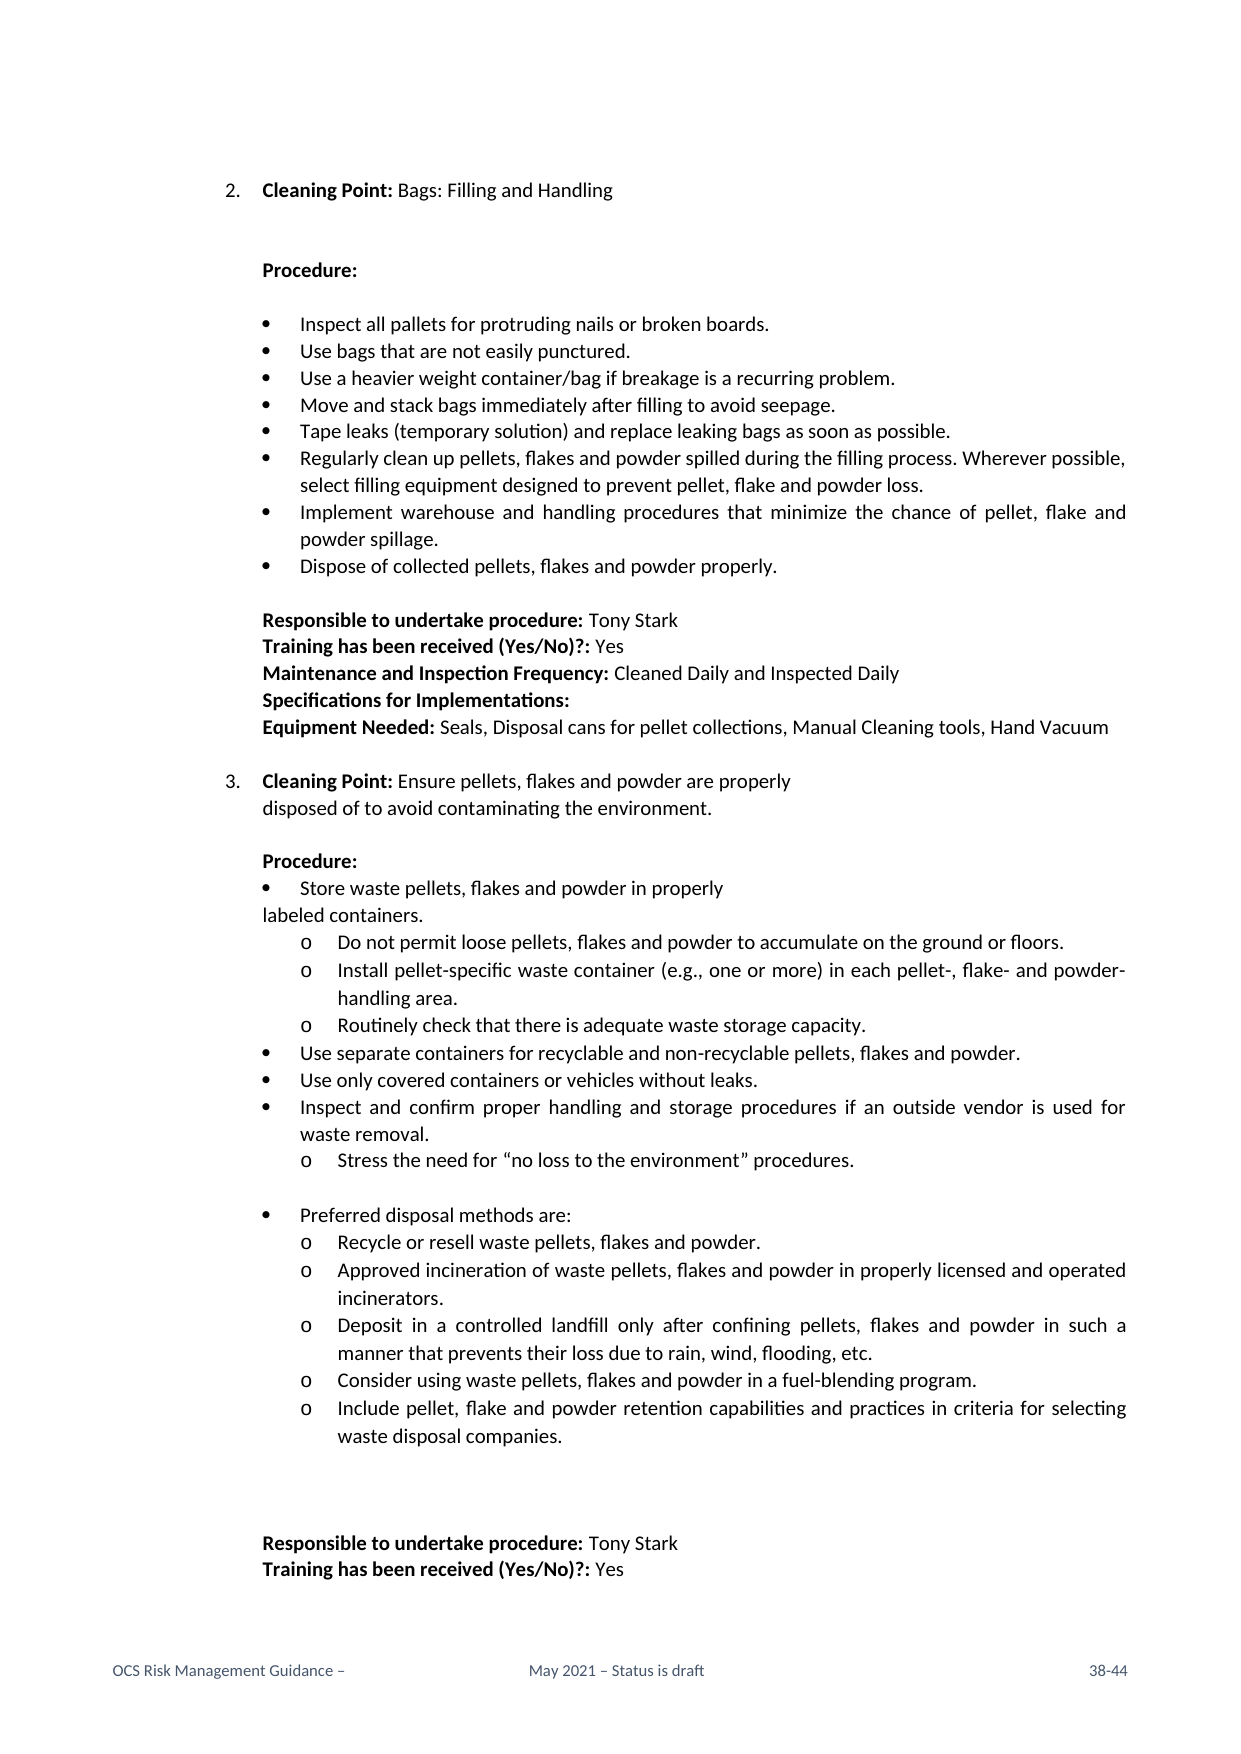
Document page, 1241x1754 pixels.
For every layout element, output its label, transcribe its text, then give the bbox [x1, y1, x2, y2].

list Use separate containers for recyclable and non-recyclable pellets, flakes and powder. [262, 1040, 1128, 1066]
text Responsible to undertake procedure: Tony Stark [262, 1530, 1128, 1555]
list Move and stack bags immediately after filling to avoid seepage. [262, 392, 1128, 417]
list Consider using waste pellets, flakes and powder in a fuel-blending program. [300, 1367, 1128, 1393]
list Use a heavier weight container/bag if breakage is a recurring problem. [262, 365, 1128, 390]
text disposed of to avoid contaminating the environment. [262, 795, 1128, 820]
list Inspect all pallets for protruding nails or broken boards. [262, 311, 1128, 337]
text Equipment Needed: Seals, Disposal cans for pellet collections, Manual Cleaning tools, Hand Vacuum [262, 714, 1128, 740]
text Training has been received (Yes/No)?: Yes [262, 634, 1128, 659]
list Store waste pellets, flakes and powder in properly [262, 876, 1128, 901]
list Dispose of collected pellets, flakes and powder properly. [262, 553, 1128, 578]
list Recycle or resell waste pellets, flakes and powder. [300, 1229, 1128, 1256]
list Cleaning Point: Bags: Filling and Handling [225, 177, 1128, 202]
text labeled containers. [262, 902, 1128, 928]
list Cleaning Point: Ensure pellets, flakes and powder are properly [225, 768, 1128, 793]
list Approved incineration of waste pellets, flakes and powder in properly licensed and operated incinerators. [300, 1257, 1128, 1311]
list Install pellet-specific waste container (e.g., one or more) in each pellet-, flake- and powder-handling area. [300, 957, 1128, 1011]
list Stress the need for “no loss to the environment” procedures. [300, 1148, 1128, 1174]
list Deposit in a controlled landfill only after confining pellets, flakes and powder in such a manner that prevents their loss due to rain, wind, flooding, etc. [300, 1312, 1128, 1366]
list Implement warehouse and handling procedures that minimize the chance of pellet, flake and powder spillage. [262, 499, 1128, 552]
list Tape leaks (temporary solution) and replace leaking bags as soon as possible. [262, 419, 1128, 444]
text Training has been received (Yes/No)?: Yes [262, 1557, 1128, 1582]
text Specifications for Implementations: [262, 687, 1128, 713]
text Responsible to undertake procedure: Tony Stark [262, 607, 1128, 632]
list Routinely check that there is adequate waste storage capacity. [300, 1012, 1128, 1039]
list Do not permit loose pellets, flakes and powder to accumulate on the ground or floors. [300, 929, 1128, 956]
text Maintenance and Inspection Frequency: Cleaned Daily and Inspected Daily [262, 661, 1128, 686]
text Procedure: [187, 257, 1128, 283]
list Regularly clean up pellets, flakes and powder spilled during the filling process. Wherever possible, select filling equipment designed to prevent pellet, flake and powder loss. [262, 446, 1128, 498]
list Preferred disposal methods are: [262, 1203, 1128, 1228]
text Procedure: [262, 849, 1128, 874]
list Include pellet, flake and powder retention capabilities and practices in criteria for selecting waste disposal companies. [300, 1395, 1128, 1448]
list Inspect and confirm proper handling and storage procedures if an outside vendor is used for waste removal. [262, 1094, 1128, 1146]
list Use only covered containers or vehicles without leaks. [262, 1067, 1128, 1092]
list Use bags that are not easily punctured. [262, 338, 1128, 363]
